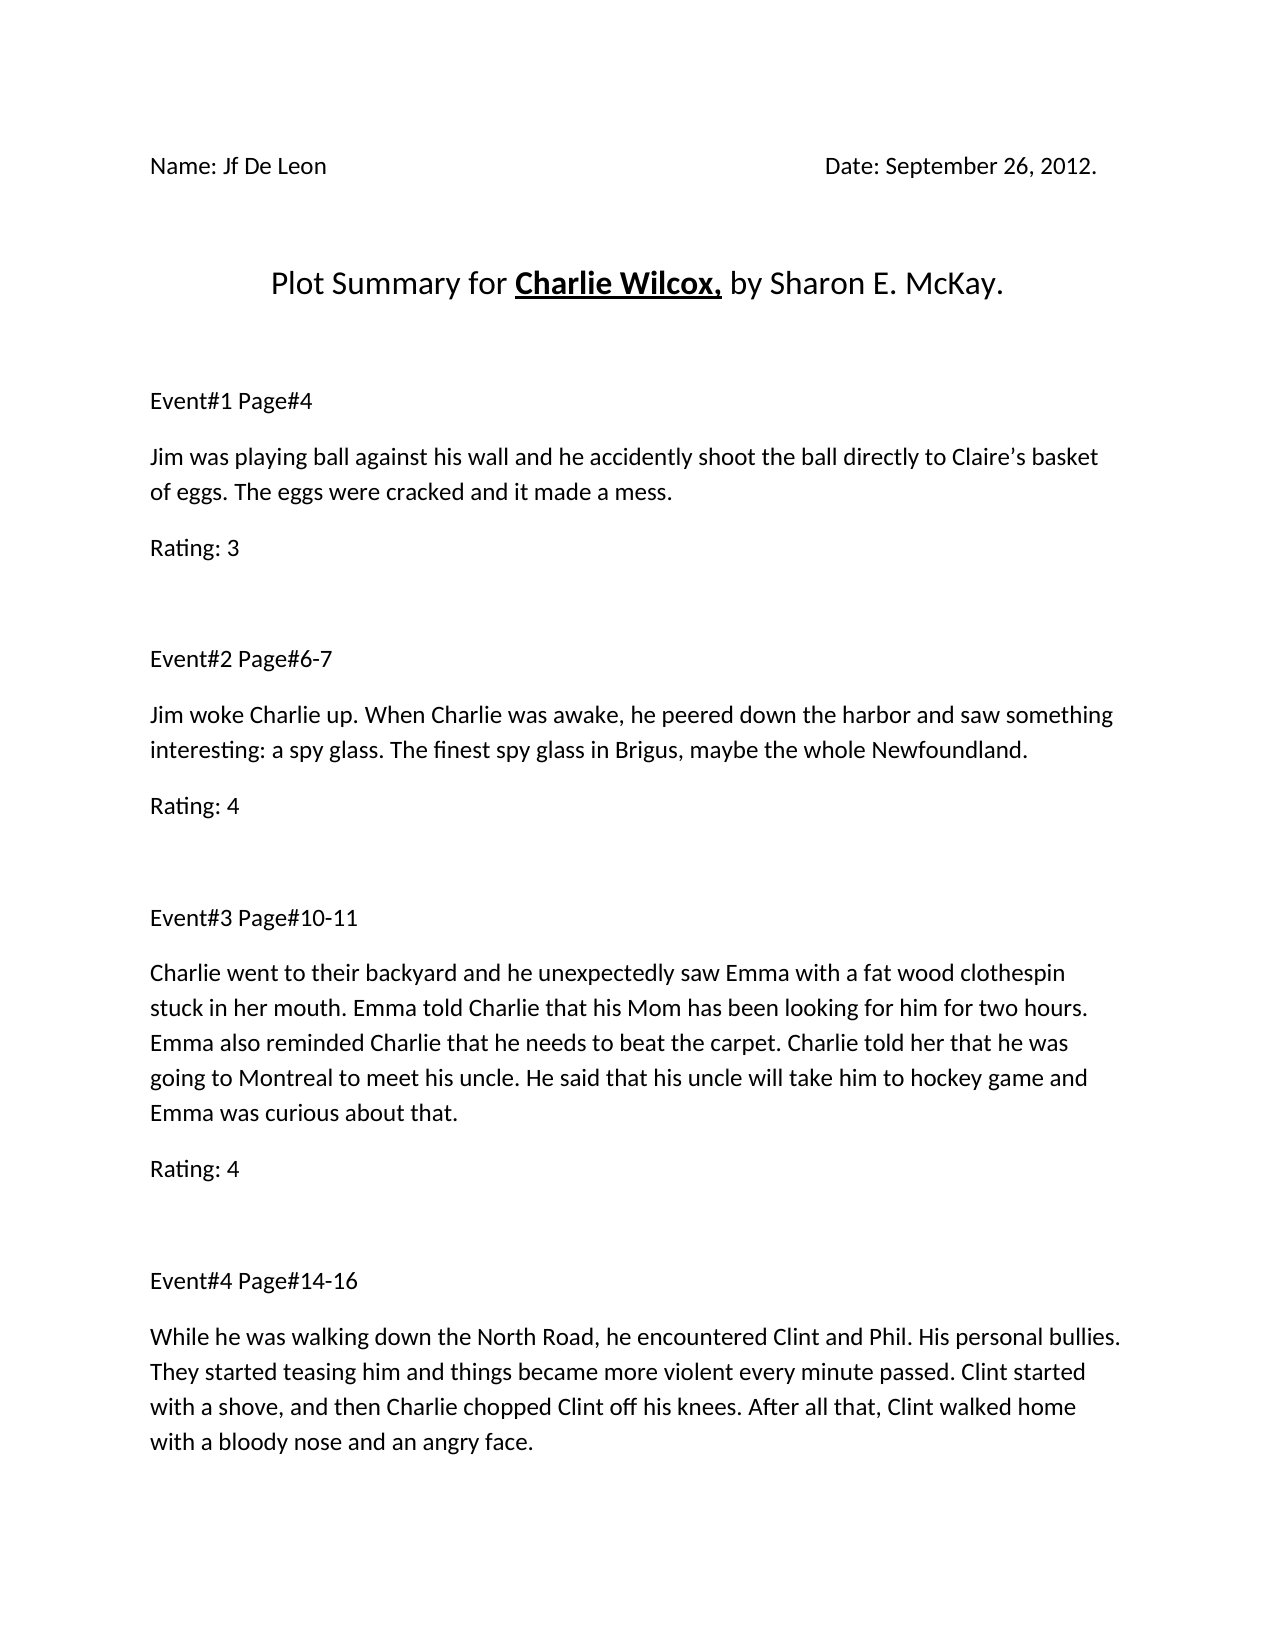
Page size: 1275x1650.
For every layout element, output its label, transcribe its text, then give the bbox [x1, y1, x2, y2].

text Event#2 Page#6-7 [150, 643, 1125, 674]
text Event#3 Page#10-11 [150, 902, 1125, 932]
text Jim woke Charlie up. When Charlie was awake, he peered down the harbor and saw something interesting: a spy glass. The finest spy glass in Brigus, maybe the whole Newfoundland. [150, 699, 1125, 765]
text Name: Jf De Leon Date: September 26, 2012. [150, 150, 1125, 181]
text Plot Summary for Charlie Wilcox, by Sharon E. McKay. [150, 262, 1125, 302]
text Rating: 4 [150, 1153, 1125, 1184]
text Rating: 4 [150, 790, 1125, 821]
text Event#4 Page#14-16 [150, 1265, 1125, 1296]
text Event#1 Page#4 [150, 385, 1125, 416]
text While he was walking down the North Road, he encountered Clint and Phil. His personal bullies. They started teasing him and things became more violent every minute passed. Clint started with a shove, and then Charlie chopped Clint off his knees. After all that, Clint walked home with a bloody nose and an angry face. [150, 1321, 1125, 1456]
text Charlie went to their backyard and he unexpectedly saw Emma with a fat wood clothespin stuck in her mouth. Emma told Charlie that his Mom has been looking for him for two hours. Emma also reminded Charlie that he needs to beat the carpet. Charlie told her that he was going to Montreal to meet his uncle. He said that his uncle will take him to hockey game and Emma was curious about that. [150, 958, 1125, 1128]
text Jim was playing ball against his wall and he accidently shoot the ball directly to Claire’s basket of eggs. The eggs were cracked and it made a mess. [150, 441, 1125, 506]
text Rating: 3 [150, 532, 1125, 562]
